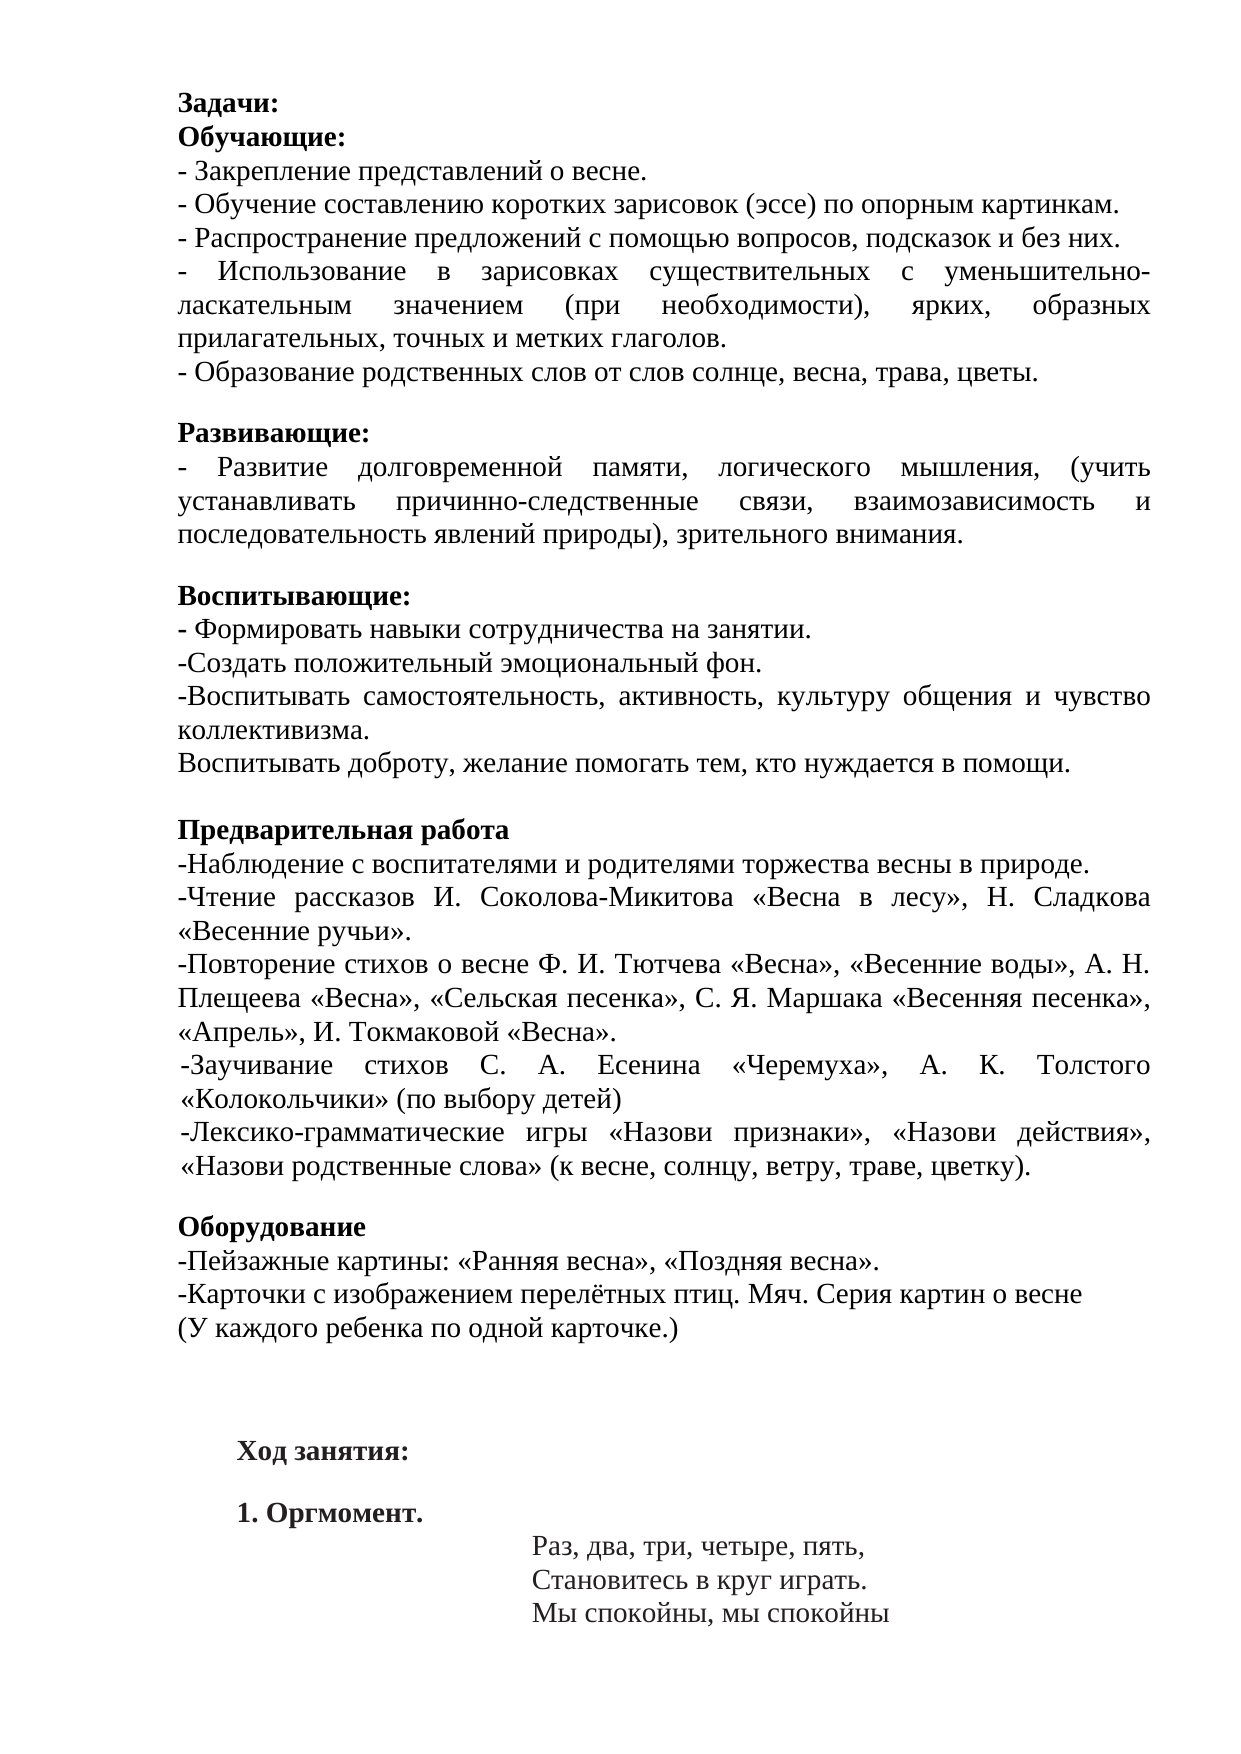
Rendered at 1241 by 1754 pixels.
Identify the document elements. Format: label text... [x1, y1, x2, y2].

text Мы спокойны, мы спокойны [532, 1595, 1152, 1629]
text -Создать положительный эмоциональный фон. [177, 645, 1152, 678]
text -Повторение стихов о весне Ф. И. Тютчева «Весна», «Весенние воды», А. Н. Плещеева «Весна», «Сельская песенка», С. Я. Маршака «Весенняя песенка», «Апрель», И. Токмаковой «Весна». [177, 947, 1152, 1047]
text Становитесь в круг играть. [532, 1562, 1152, 1595]
text - Обучение составлению коротких зарисовок (эссе) по опорным картинкам. [177, 186, 1152, 220]
text Оборудование [177, 1209, 1152, 1243]
text Раз, два, три, четыре, пять, [532, 1528, 1152, 1562]
text - Закрепление представлений о весне. [177, 153, 1152, 186]
text -Карточки с изображением перелётных птиц. Мяч. Серия картин о весне [177, 1277, 1152, 1310]
text Развивающие: [177, 416, 1152, 449]
text Воспитывающие: [177, 578, 1152, 611]
text - Развитие долговременной памяти, логического мышления, (учить устанавливать причинно-следственные связи, взаимозависимость и последовательность явлений природы), зрительного внимания. [177, 449, 1152, 550]
text -Пейзажные картины: «Ранняя весна», «Поздняя весна». [177, 1243, 1152, 1277]
text Воспитывать доброту, желание помогать тем, кто нуждается в помощи. [177, 745, 1152, 779]
text - Формировать навыки сотрудничества на занятии. [177, 611, 1152, 645]
text -Воспитывать самостоятельность, активность, культуру общения и чувство коллективизма. [177, 678, 1152, 745]
text - Образование родственных слов от слов солнце, весна, трава, цветы. [177, 354, 1152, 387]
text - Использование в зарисовках существительных с уменьшительно-ласкательным значением (при необходимости), ярких, образных прилагательных, точных и метких глаголов. [177, 253, 1152, 354]
text Ход занятия: [177, 1433, 1152, 1467]
text -Заучивание стихов С. А. Есенина «Черемуха», А. К. Толстого «Колокольчики» (по выбору детей) [180, 1047, 1152, 1114]
text Задачи: [177, 86, 1152, 119]
text Предварительная работа [177, 812, 1152, 846]
text Обучающие: [177, 119, 1152, 153]
text - Распространение предложений с помощью вопросов, подсказок и без них. [177, 220, 1152, 253]
text -Чтение рассказов И. Соколова-Микитова «Весна в лесу», Н. Сладкова «Весенние ручьи». [177, 879, 1152, 947]
text -Наблюдение с воспитателями и родителями торжества весны в природе. [177, 846, 1152, 879]
text -Лексико-грамматические игры «Назови признаки», «Назови действия», «Назови родственные слова» (к весне, солнцу, ветру, траве, цветку). [180, 1114, 1152, 1181]
text 1. Оргмомент. [177, 1495, 1152, 1528]
text (У каждого ребенка по одной карточке.) [177, 1310, 1152, 1344]
